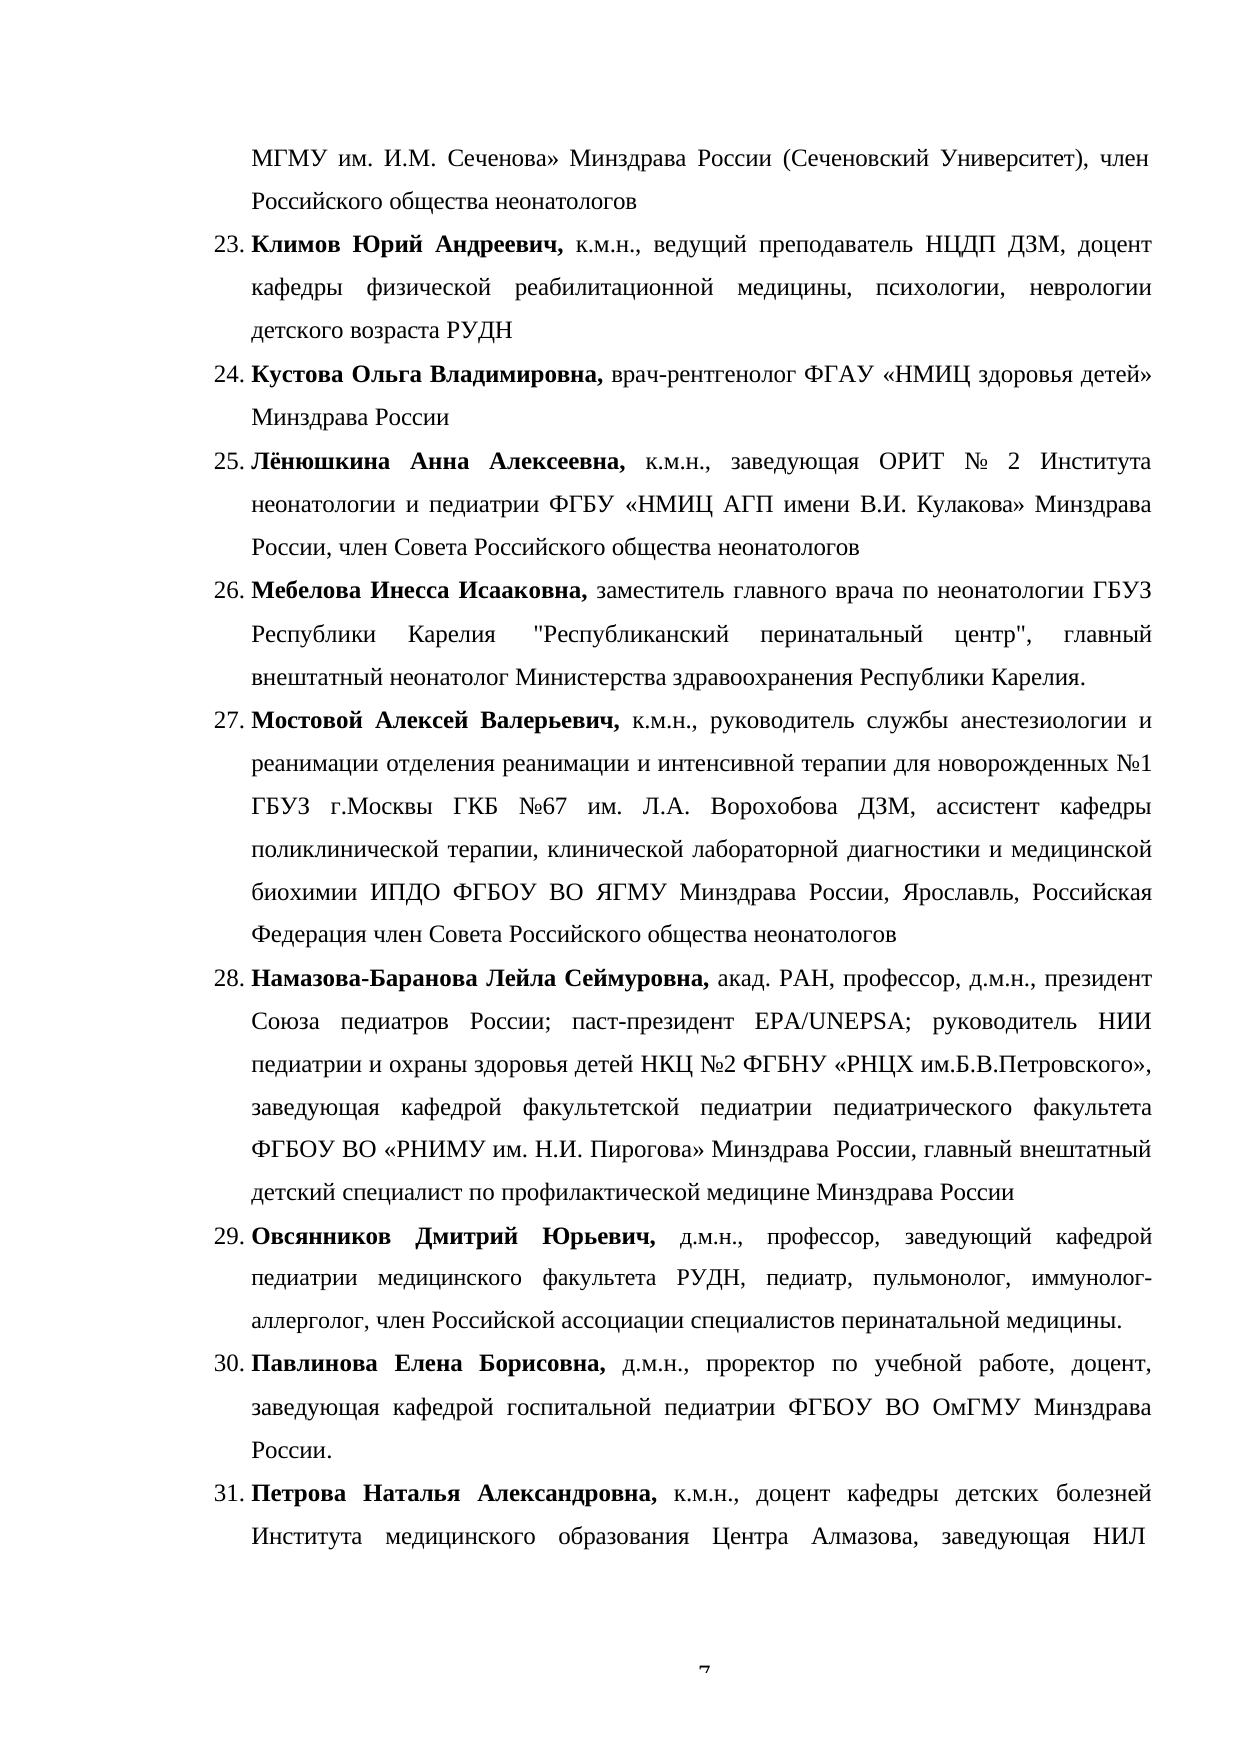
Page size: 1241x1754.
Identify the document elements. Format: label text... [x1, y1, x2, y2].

list Овсянников Дмитрий Юрьевич, д.м.н., профессор, заведующий кафедрой педиатрии медицинского факультета РУДН, педиатр, пульмонолог, иммунолог- аллерголог, член Российской ассоциации специалистов перинатальной медицины. [213, 1221, 1152, 1333]
list Намазова-Баранова Лейла Сеймуровна, акад. РАН, профессор, д.м.н., президент Союза педиатров России; паст-президент EPA/UNEPSA; руководитель НИИ педиатрии и охраны здоровья детей НКЦ №2 ФГБНУ «РНЦХ им.Б.В.Петровского», заведующая кафедрой факультетской педиатрии педиатрического факультета ФГБОУ ВО «РНИМУ им. Н.И. Пирогова» Минздрава России, главный внештатный детский специалист по профилактической медицине Минздрава России [213, 963, 1152, 1206]
list Кустова Ольга Владимировна, врач-рентгенолог ФГАУ «НМИЦ здоровья детей» Минздрава России [213, 359, 1152, 431]
list Мебелова Инесса Исааковна, заместитель главного врача по неонатологии ГБУЗ Республики Карелия "Республиканский перинатальный центр", главный внештатный неонатолог Министерства здравоохранения Республики Карелия. [213, 576, 1152, 691]
list Павлинова Елена Борисовна, д.м.н., проректор по учебной работе, доцент, заведующая кафедрой госпитальной педиатрии ФГБОУ ВО ОмГМУ Минздрава России. [213, 1348, 1152, 1463]
text МГМУ им. И.М. Сеченова» Минздрава России (Сеченовский Университет), член Российского общества неонатологов [251, 143, 1163, 215]
list Мостовой Алексей Валерьевич, к.м.н., руководитель службы анестезиологии и реанимации отделения реанимации и интенсивной терапии для новорожденных №1 ГБУЗ г.Москвы ГКБ №67 им. Л.А. Ворохобова ДЗМ, ассистент кафедры поликлинической терапии, клинической лабораторной диагностики и медицинской биохимии ИПДО ФГБОУ ВО ЯГМУ Минздрава России, Ярославль, Российская Федерация член Совета Российского общества неонатологов [213, 706, 1152, 948]
list Петрова Наталья Александровна, к.м.н., доцент кафедры детских болезней Института медицинского образования Центра Алмазова, заведующая НИЛ [213, 1478, 1152, 1550]
list Лёнюшкина Анна Алексеевна, к.м.н., заведующая ОРИТ № 2 Института неонатологии и педиатрии ФГБУ «НМИЦ АГП имени В.И. Кулакова» Минздрава России, член Совета Российского общества неонатологов [213, 446, 1152, 561]
list Климов Юрий Андреевич, к.м.н., ведущий преподаватель НЦДП ДЗМ, доцент кафедры физической реабилитационной медицины, психологии, неврологии детского возраста РУДН [213, 229, 1152, 344]
